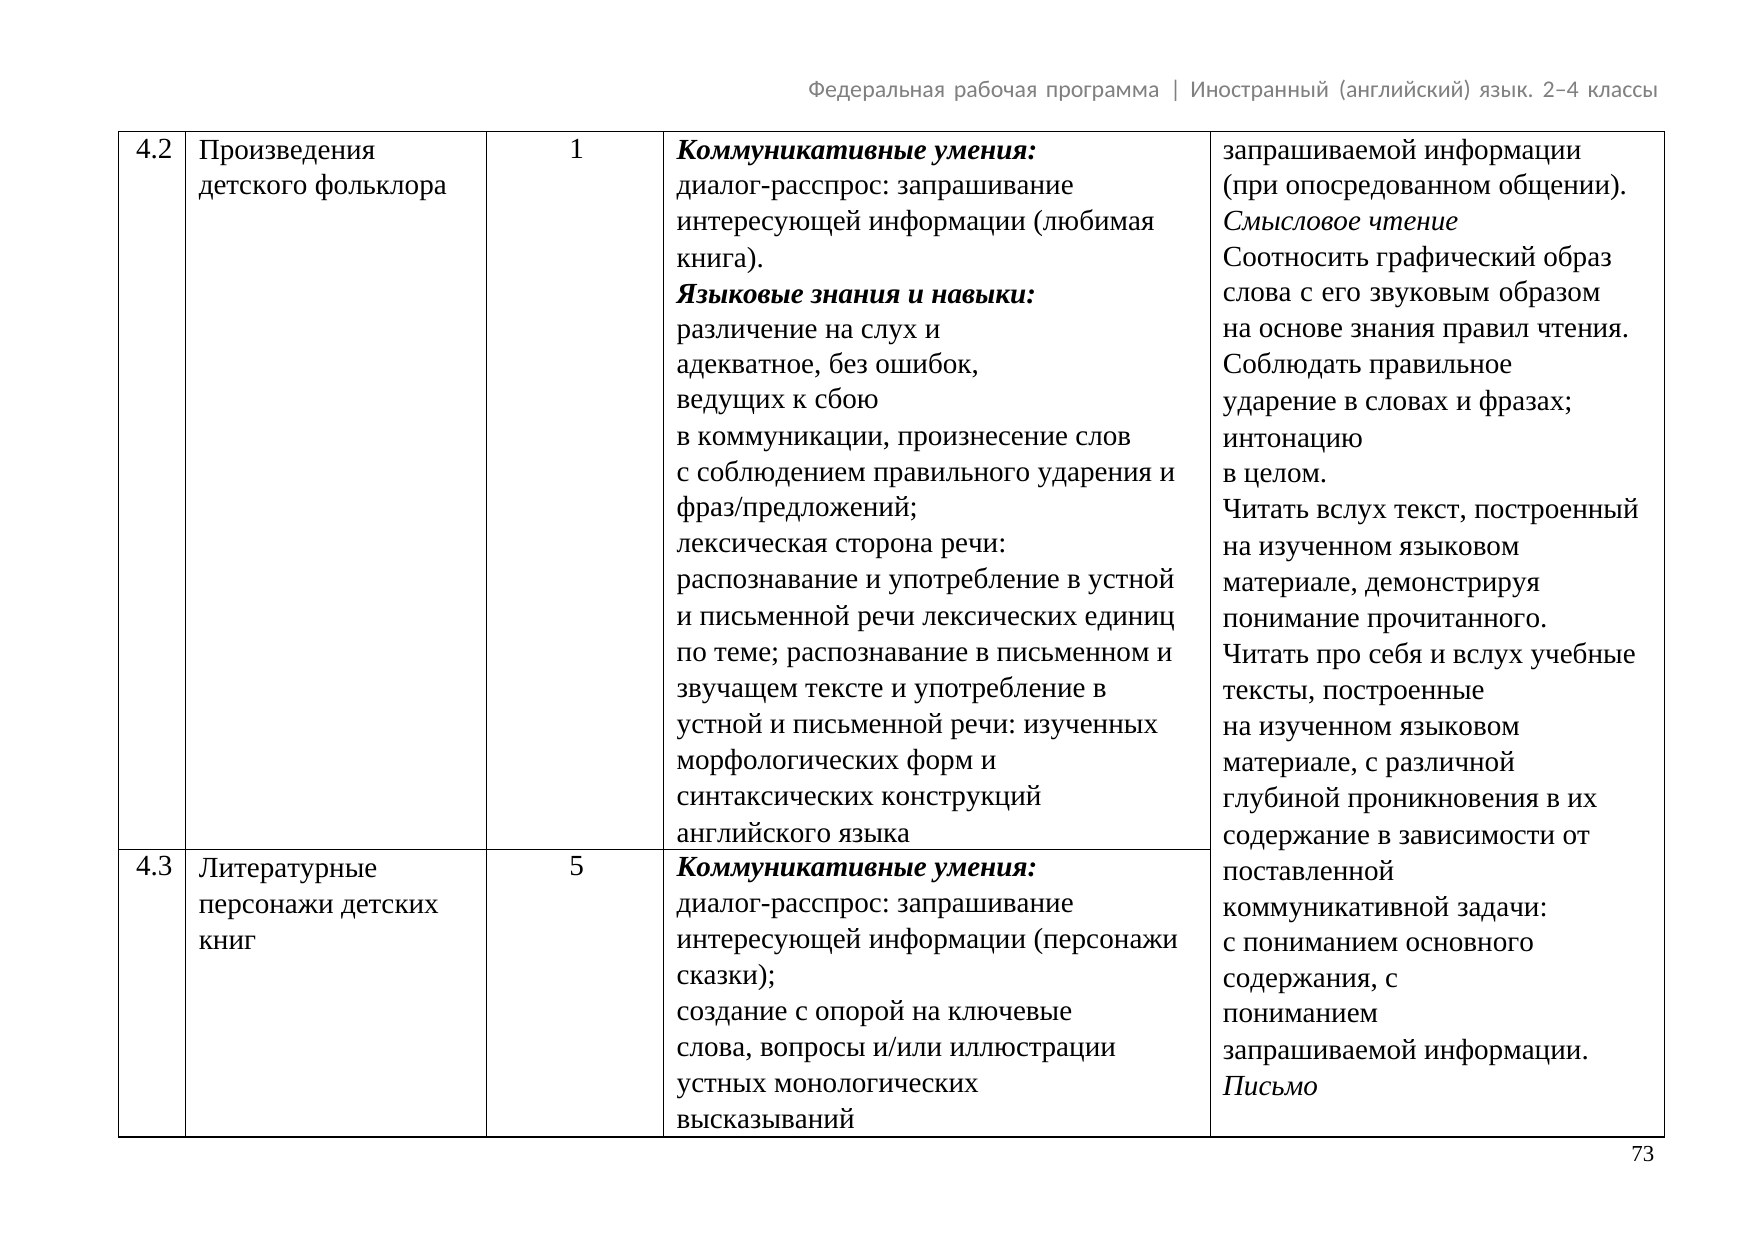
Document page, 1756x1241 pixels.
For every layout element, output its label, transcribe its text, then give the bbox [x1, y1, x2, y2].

table_header 4.2 [119, 132, 185, 849]
table_cell 4.3 [119, 850, 185, 1136]
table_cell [664, 850, 1210, 1136]
table_header 1 [487, 132, 663, 849]
table_header Коммуникативные умения: диалог-расспрос: запрашивание интересующей информации (любимая книга). Языковые знания и навыки: различение на слух и адекватное, без ошибок, ведущих к сбою в коммуникации, произнесение слов с соблюдением правильного ударения и фраз/предложений; лексическая сторона речи: распознавание и употребление в устной и письменной речи лексических единиц по теме; распознавание в письменном и звучащем тексте и употребление в устной и письменной речи: изученных морфологических форм и синтаксических конструкций английского языка [664, 132, 1210, 849]
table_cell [186, 850, 486, 1136]
table_cell 5 [487, 850, 663, 1136]
table_header запрашиваемой информации (при опосредованном общении). Смысловое чтение Соотносить графический образ слова с его звуковым образом на основе знания правил чтения. Соблюдать правильное ударение в словах и фразах; интонацию в целом. Читать вслух текст, построенный на изученном языковом материале, демонстрируя понимание прочитанного. Читать про себя и вслух учебные тексты, построенные на изученном языковом материале, с различной глубиной проникновения в их содержание в зависимости от поставленной коммуникативной задачи: с пониманием основного содержания, с пониманием запрашиваемой информации. Письмо Копировать речевые образцы; списывать текст без ошибок; выписывать из текста слова, [1211, 132, 1664, 1136]
table_header Произведения детского фольклора [186, 132, 486, 849]
